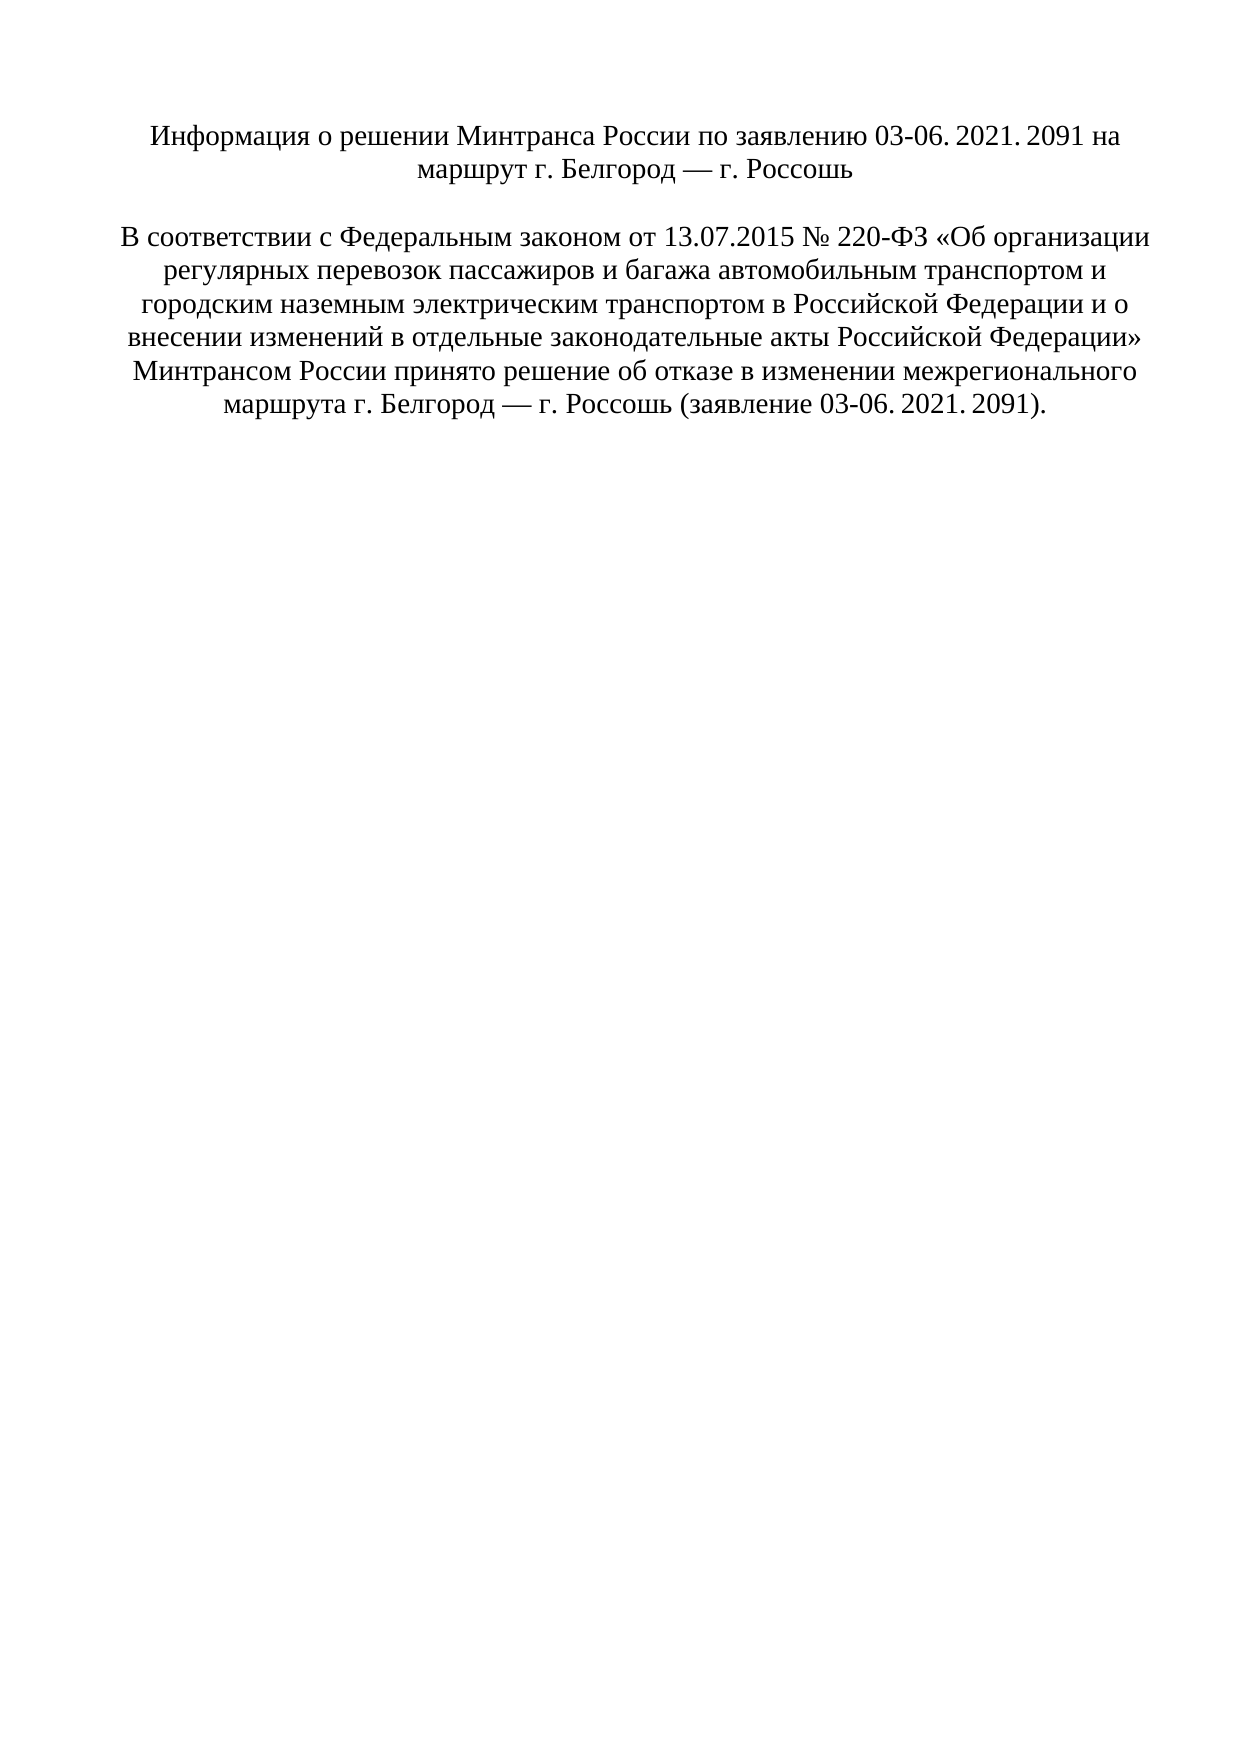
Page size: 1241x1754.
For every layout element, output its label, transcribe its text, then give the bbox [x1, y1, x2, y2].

text Информация о решении Минтранса России по заявлению 03-06. 2021. 2091 на маршрут г. Белгород — г. Россошь [118, 118, 1152, 185]
text В соответствии с Федеральным законом от 13.07.2015 № 220-ФЗ «Об организации регулярных перевозок пассажиров и багажа автомобильным транспортом и городским наземным электрическим транспортом в Российской Федерации и о внесении изменений в отдельные законодательные акты Российской Федерации» Минтрансом России принято решение об отказе в изменении межрегионального маршрута г. Белгород — г. Россошь (заявление 03-06. 2021. 2091). [118, 219, 1152, 420]
